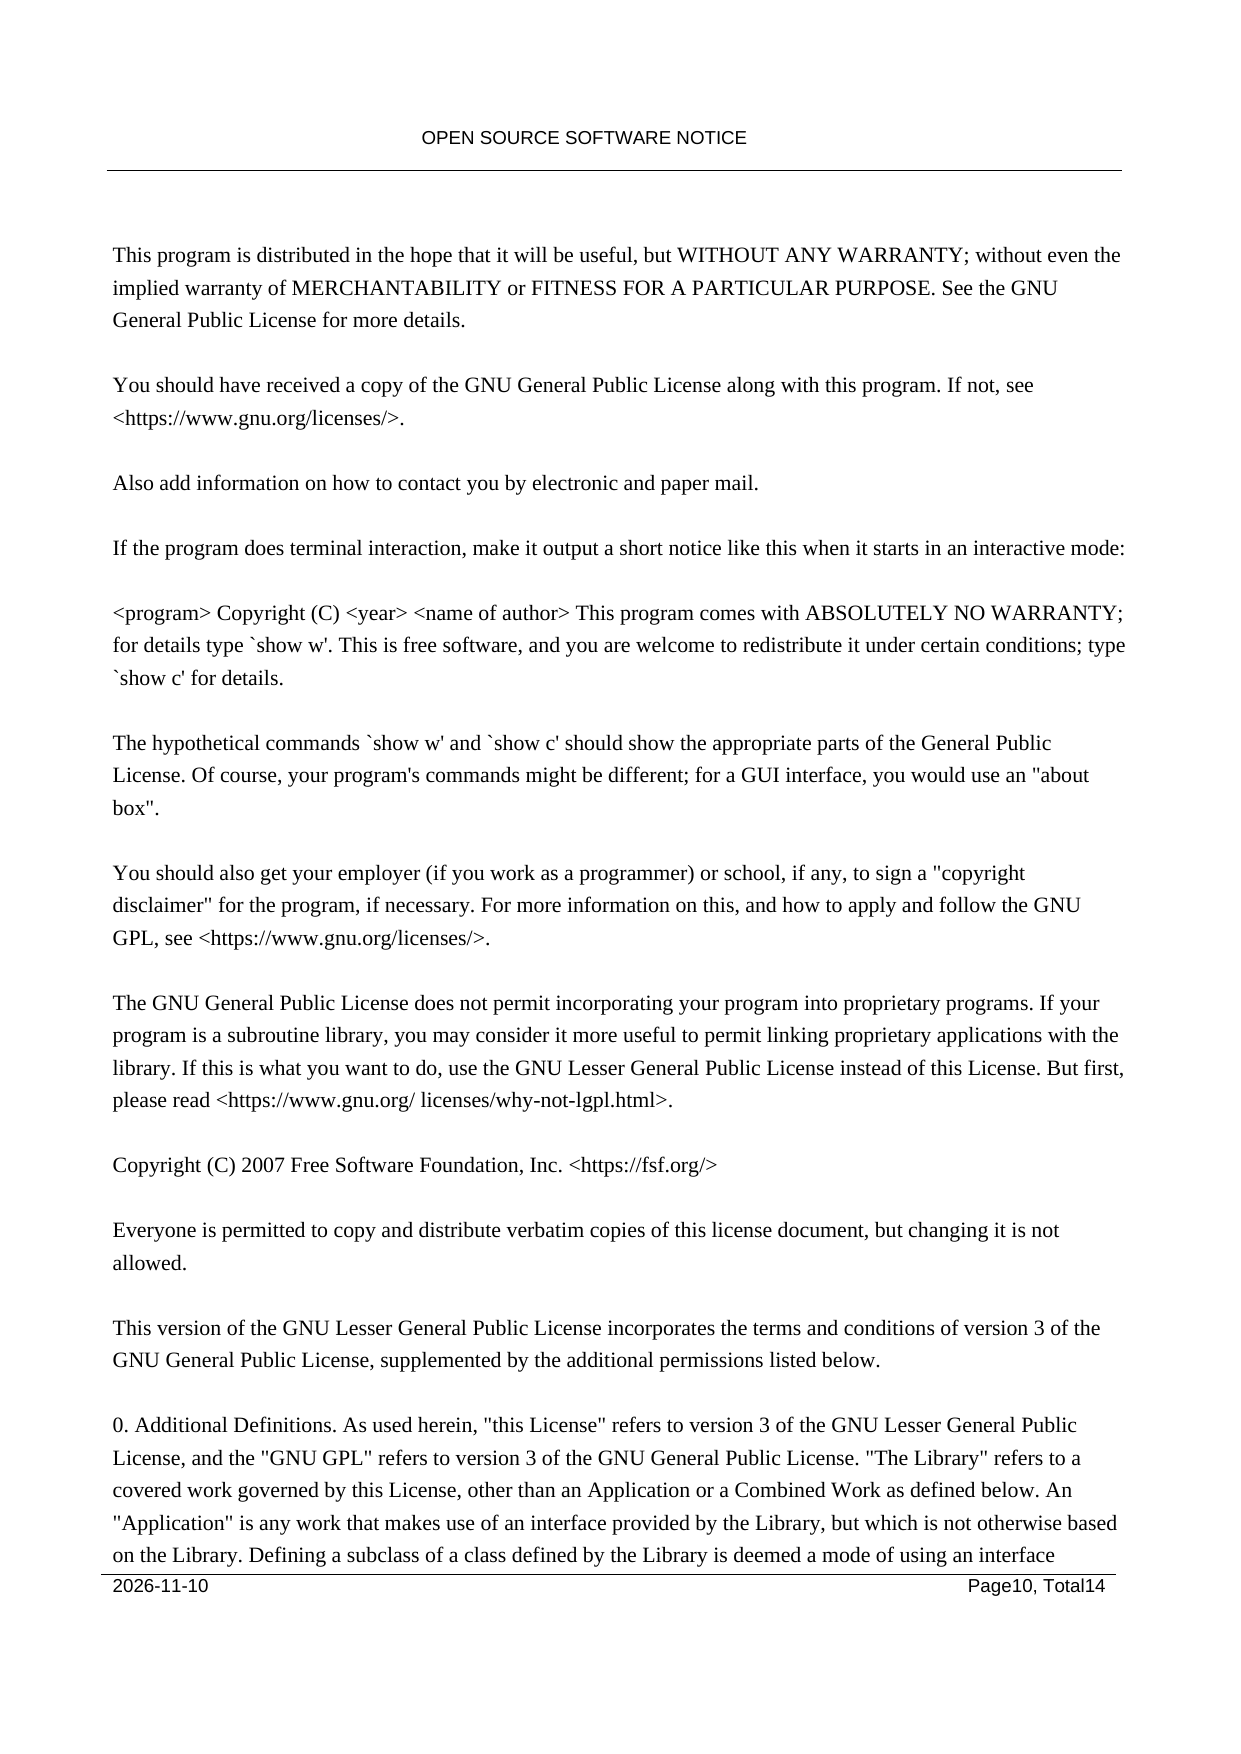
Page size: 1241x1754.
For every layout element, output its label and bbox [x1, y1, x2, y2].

text [112, 206, 1128, 1571]
